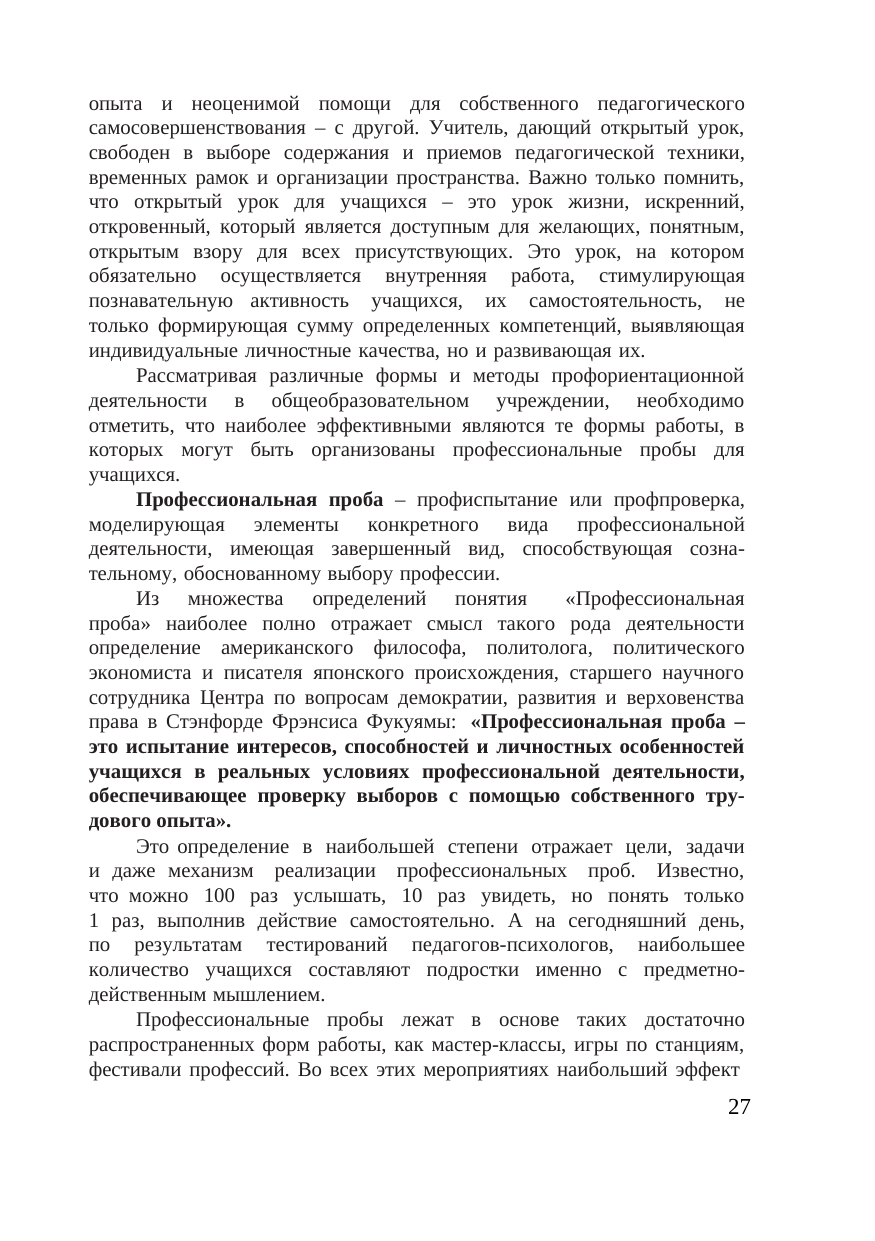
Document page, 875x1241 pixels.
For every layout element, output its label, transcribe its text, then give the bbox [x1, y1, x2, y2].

text Профессиональная проба – профиспытание или профпроверка, моделирующая элементы конкретного вида профессиональной деятельности, имеющая завершенный вид, способствующая созна- тельному, обоснованному выбору профессии. [88, 487, 745, 585]
text Из множества определений понятия «Профессиональная проба» наиболее полно отражает смысл такого рода деятельности определение американского философа, политолога, политического экономиста и писателя японского происхождения, старшего научного сотрудника Центра по вопросам демократии, развития и верховенства права в Стэнфорде Фрэнсиса Фукуямы: «Профессиональная проба – это испытание интересов, способностей и личностных особенностей учащихся в реальных условиях профессиональной деятельности, обеспечивающее проверку выборов с помощью собственного тру- дового опыта». [88, 586, 745, 832]
text Профессиональные пробы лежат в основе таких достаточно распространенных форм работы, как мастер-классы, игры по станциям, фестивали профессий. Во всех этих мероприятиях наибольший эффект [88, 1007, 745, 1081]
text опыта и неоценимой помощи для собственного педагогического самосовершенствования – с другой. Учитель, дающий открытый урок, свободен в выборе содержания и приемов педагогической техники, временных рамок и организации пространства. Важно только помнить, что открытый урок для учащихся – это урок жизни, искренний, откровенный, который является доступным для желающих, понятным, открытым взору для всех присутствующих. Это урок, на котором обязательно осуществляется внутренняя работа, стимулирующая познавательную активность учащихся, их самостоятельность, не только формирующая сумму определенных компетенций, выявляющая индивидуальные личностные качества, но и развивающая их. [88, 91, 745, 362]
text Рассматривая различные формы и методы профориентационной деятельности в общеобразовательном учреждении, необходимо отметить, что наиболее эффективными являются те формы работы, в которых могут быть организованы профессиональные пробы для учащихся. [88, 363, 744, 486]
text Это определение в наибольшей степени отражает цели, задачи и даже механизм реализации профессиональных проб. Известно, что можно 100 раз услышать, 10 раз увидеть, но понять только 1 раз, выполнив действие самостоятельно. А на сегодняшний день, по результатам тестирований педагогов-психологов, наибольшее количество учащихся составляют подростки именно с предметно- действенным мышлением. [88, 834, 745, 1006]
